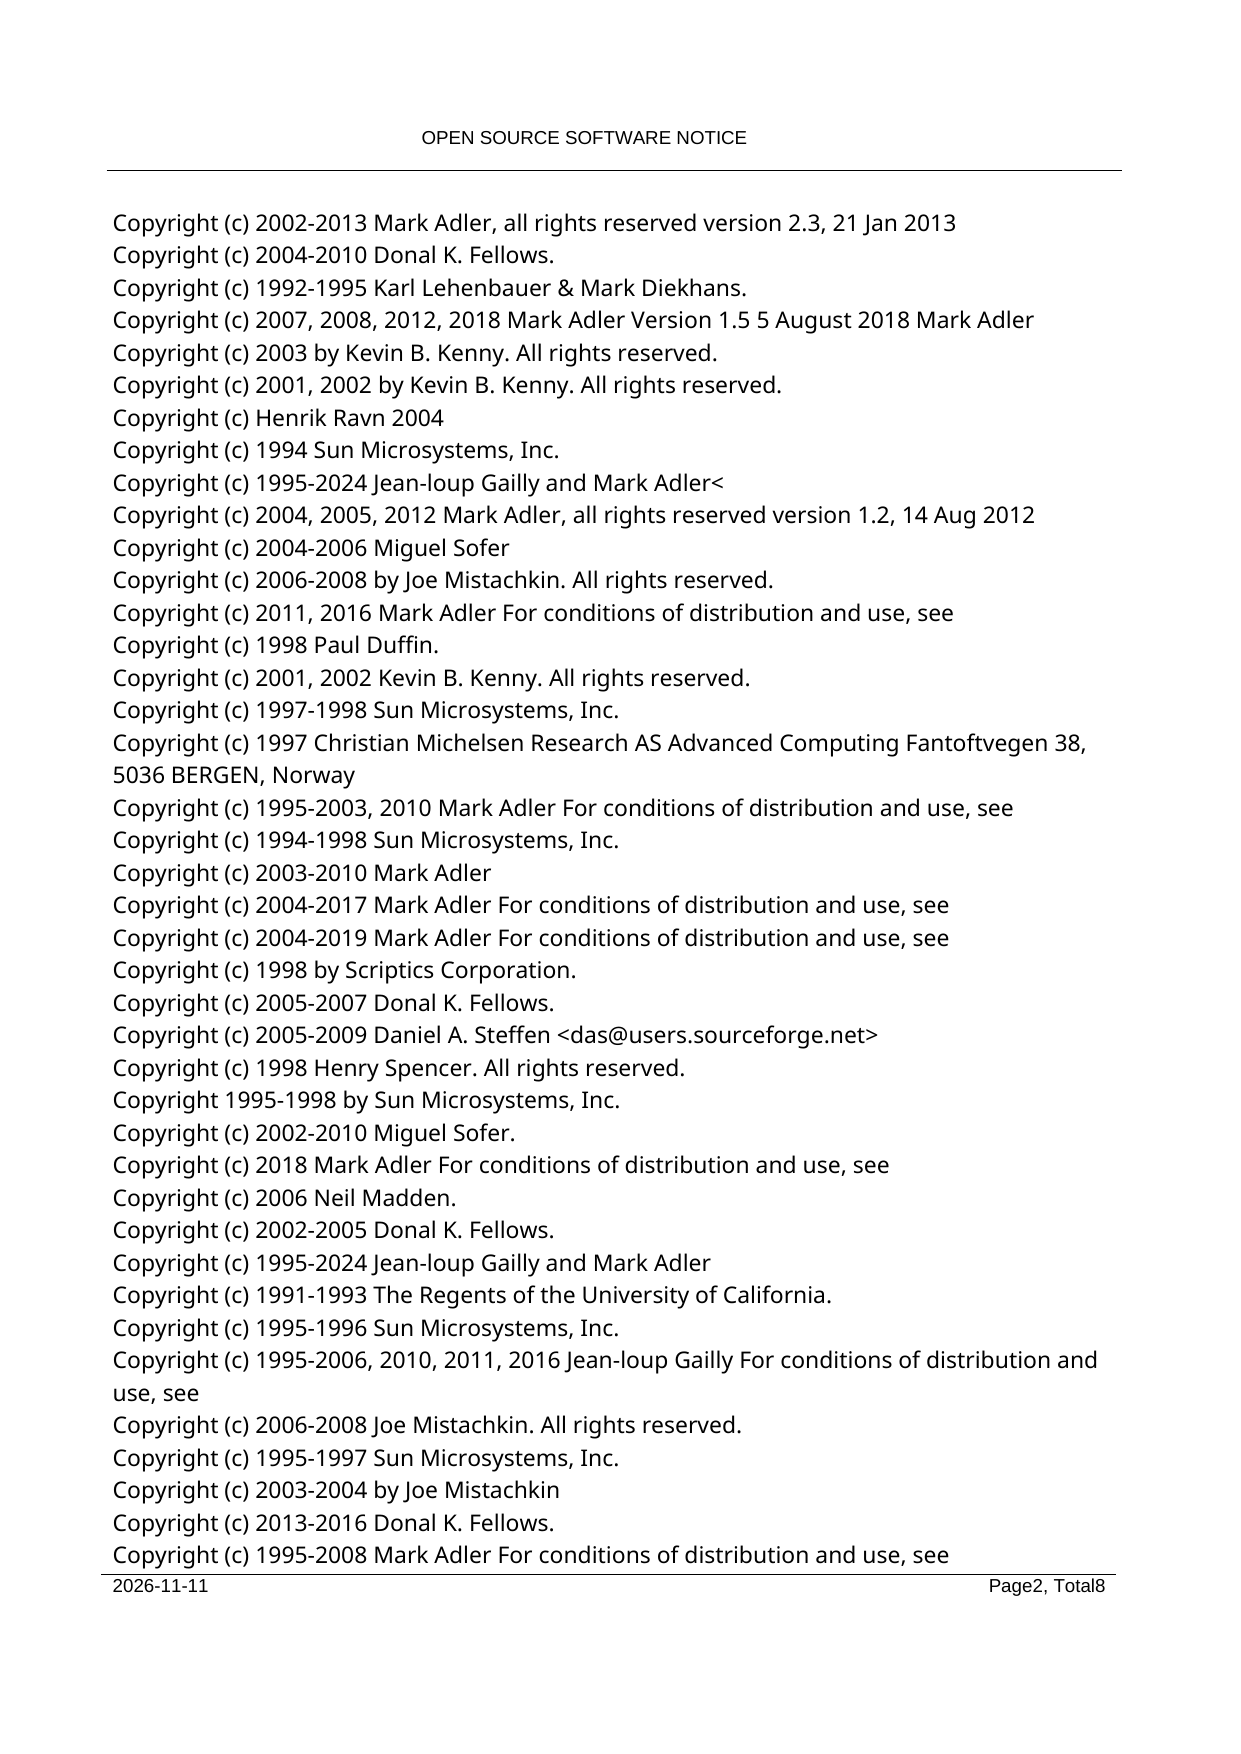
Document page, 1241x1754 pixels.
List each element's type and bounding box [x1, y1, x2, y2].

text [112, 206, 1128, 1571]
